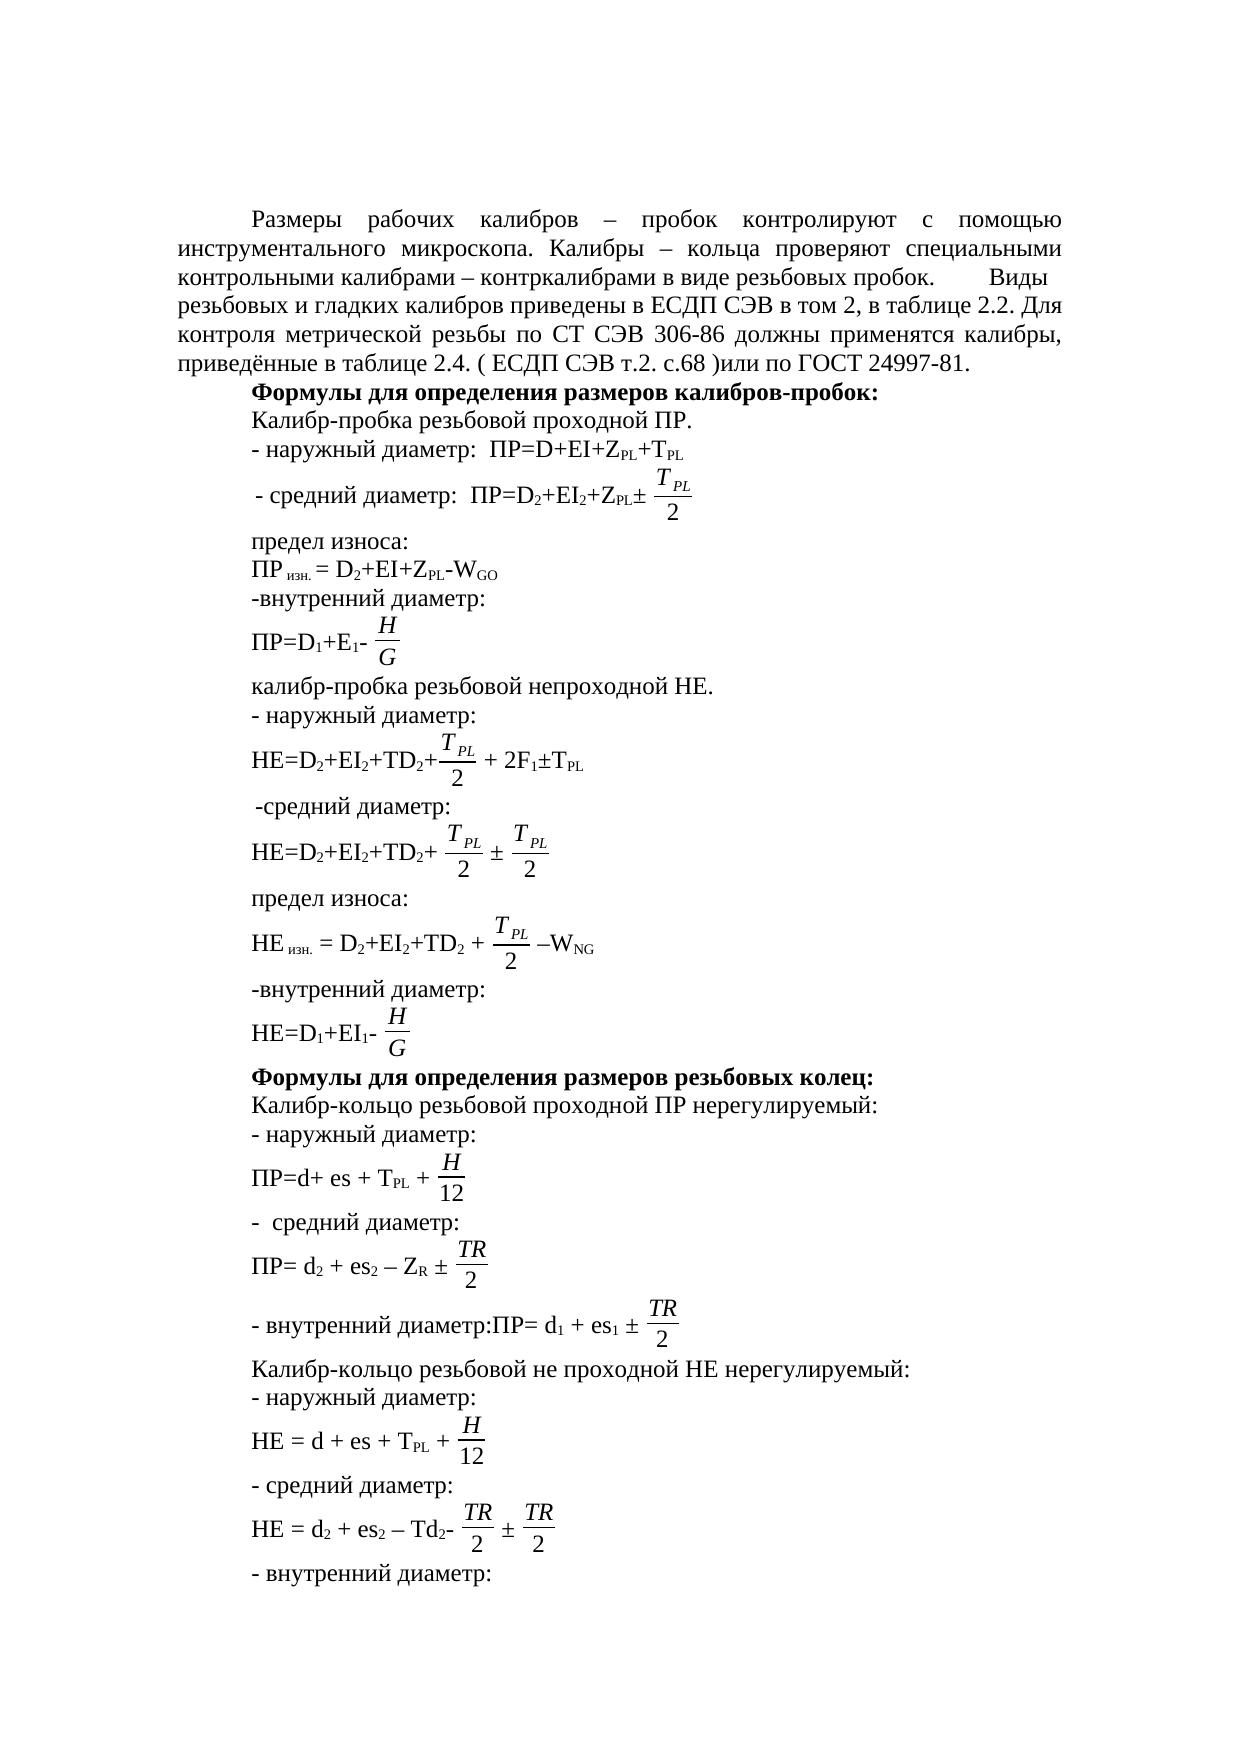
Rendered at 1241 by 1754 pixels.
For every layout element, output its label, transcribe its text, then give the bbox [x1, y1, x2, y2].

text НЕ=D1+EI1- [177, 1003, 1063, 1062]
text НЕ = d2 + es2 – Td2- ± [177, 1499, 1063, 1558]
text Калибр-кольцо резьбовой проходной ПР нерегулируемый: [177, 1091, 1063, 1119]
text - наружный диаметр: [177, 1119, 1063, 1148]
text Формулы для определения размеров калибров-пробок: [177, 377, 1063, 406]
text ПР=d+ es + TPL + [177, 1148, 1063, 1207]
text предел износа: [177, 526, 1063, 554]
text ПР изн. = D2+EI+ZPL-WGO [177, 554, 1063, 583]
text - наружный диаметр: [177, 1382, 1063, 1411]
text - внутренний диаметр: [177, 1558, 1063, 1587]
text Размеры рабочих калибров – пробок контролируют с помощью инструментального микроскопа. Калибры – кольца проверяют специальными контрольными калибрами – контркалибрами в виде резьбовых пробок. Виды резьбовых и гладких калибров приведены в ЕСДП СЭВ в том 2, в таблице 2.2. Для контроля метрической резьбы по СТ СЭВ 306-86 должны применятся калибры, приведённые в таблице 2.4. ( ЕСДП СЭВ т.2. с.68 )или по ГОСТ 24997-81. [177, 204, 1063, 377]
text калибр-пробка резьбовой непроходной НЕ. [177, 671, 1063, 700]
text - средний диаметр: [177, 1470, 1063, 1499]
text ПР= d2 + es2 – ZR ± [177, 1236, 1063, 1295]
text -внутренний диаметр: [177, 583, 1063, 612]
text - средний диаметр: [177, 1207, 1063, 1236]
text -средний диаметр: [177, 791, 1063, 820]
text - наружный диаметр: [177, 700, 1063, 728]
text Калибр-кольцо резьбовой не проходной НЕ нерегулируемый: [177, 1354, 1063, 1382]
text Калибр-пробка резьбовой проходной ПР. [177, 406, 1063, 434]
text НЕ=D2+EI2+TD2+ + 2F1±TPL [177, 728, 1063, 791]
text - средний диаметр: ПР=D2+EI2+ZPL± [177, 463, 1063, 526]
text Формулы для определения размеров резьбовых колец: [177, 1062, 1063, 1091]
text ПР=D1+E1- [177, 612, 1063, 671]
text предел износа: [177, 883, 1063, 911]
text -внутренний диаметр: [177, 974, 1063, 1003]
text НЕ = d + es + TPL + [177, 1411, 1063, 1470]
text НЕ изн. = D2+EI2+TD2 + –WNG [177, 911, 1063, 974]
text - внутренний диаметр:ПР= d1 + es1 ± [177, 1295, 1063, 1354]
text - наружный диаметр: ПР=D+EI+ZPL+TPL [177, 434, 1063, 463]
text НЕ=D2+EI2+TD2+ ± [177, 820, 1063, 883]
